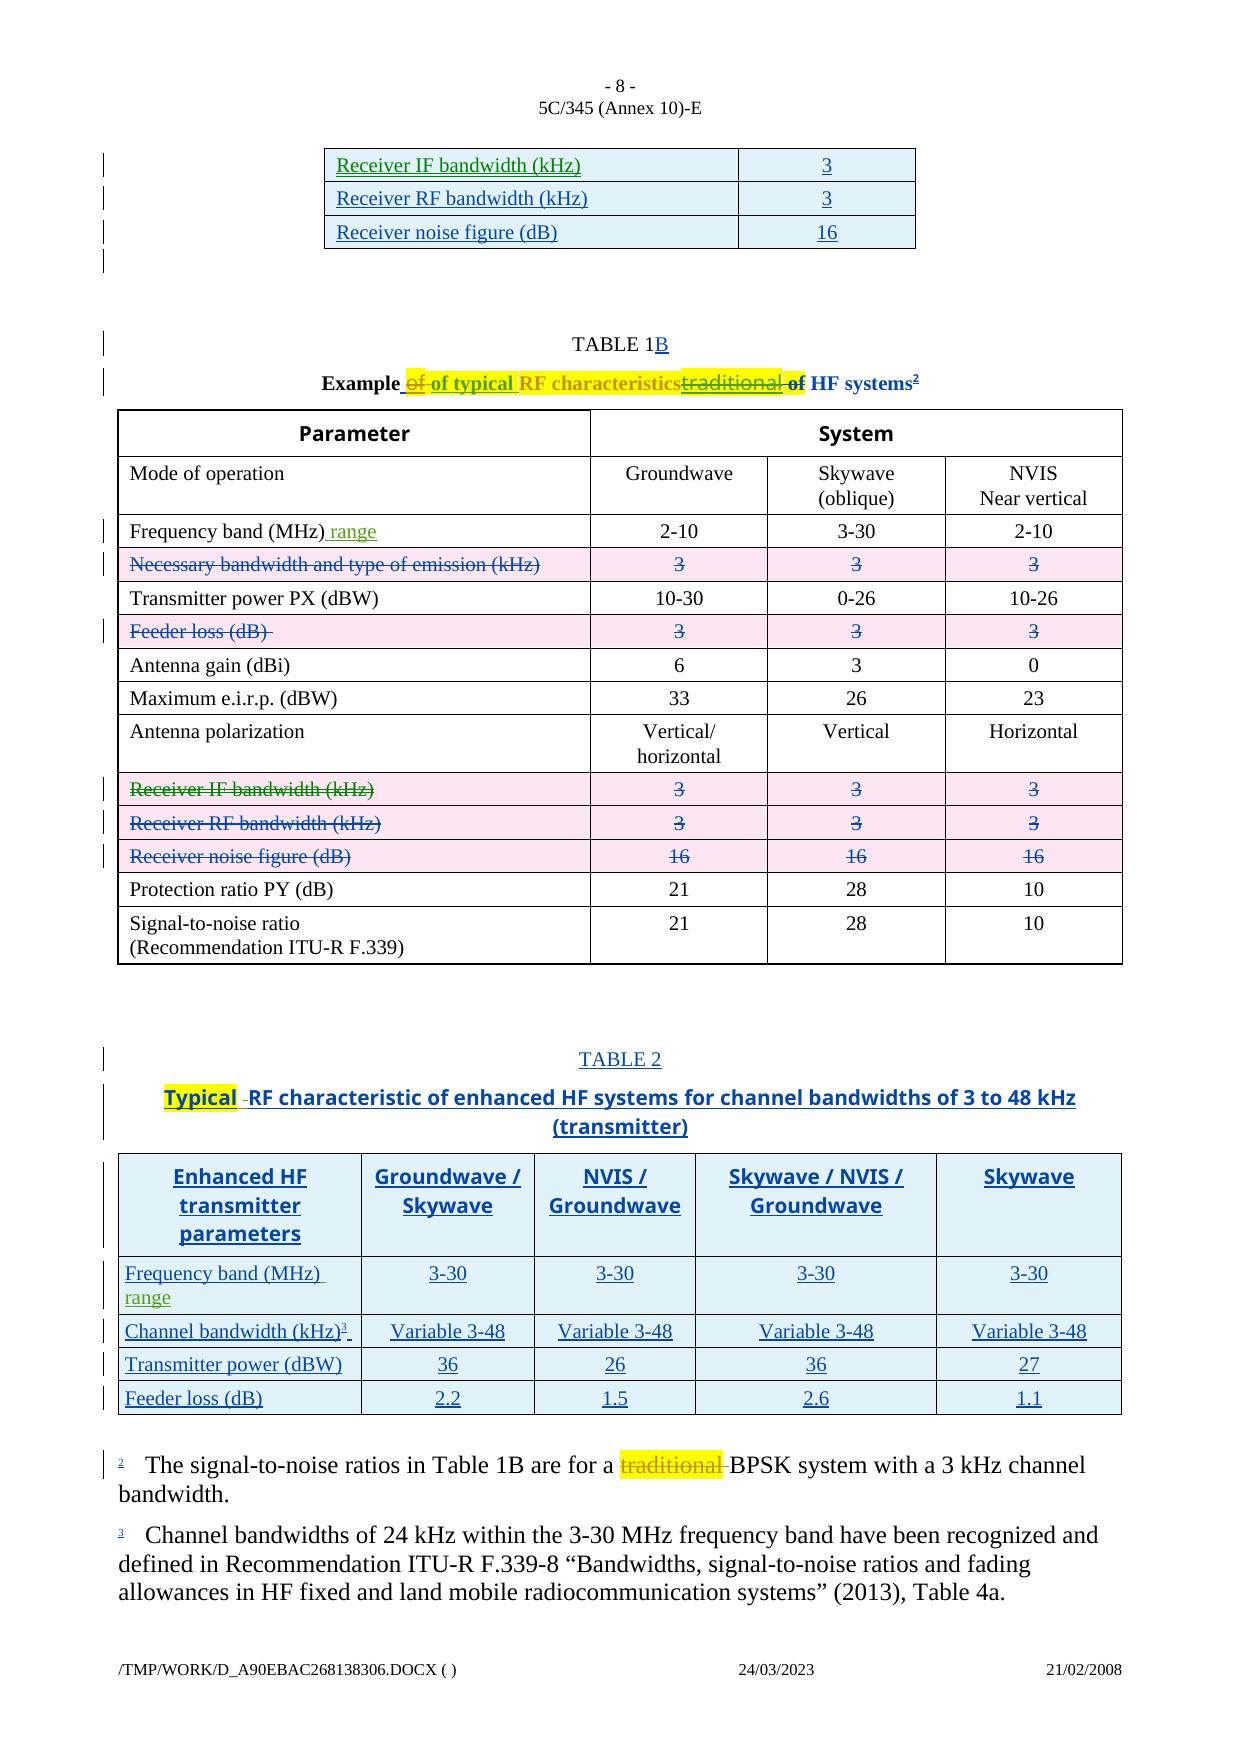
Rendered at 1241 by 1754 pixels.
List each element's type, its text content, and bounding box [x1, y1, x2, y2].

table_cell Vertical/ horizontal [591, 715, 767, 772]
table_cell 3-30 [768, 515, 945, 547]
text TABLE 1 [118, 331, 1122, 356]
table_cell 2-10 [946, 515, 1122, 547]
table_cell Antenna gain (dBi) [119, 649, 590, 681]
table_cell 10 [946, 907, 1122, 963]
table_cell Protection ratio PY (dB) [119, 873, 590, 906]
table_cell 23 [946, 682, 1122, 714]
table_cell NVIS Near vertical [946, 457, 1122, 514]
table_cell 33 [591, 682, 767, 714]
table_cell Antenna polarization [119, 715, 590, 772]
table_cell 21 [591, 907, 767, 963]
table_cell 0-26 [768, 582, 945, 614]
title ExampleRF characteristics HF systems [782, 368, 1122, 396]
table_cell Transmitter power PX (dBW) [119, 582, 590, 614]
table_cell 2-10 [591, 515, 767, 547]
table_cell Groundwave [591, 457, 767, 514]
table_cell 10 [946, 873, 1122, 906]
table_cell Frequency band (MHz) [119, 515, 590, 547]
table_header Parameter [119, 411, 590, 456]
table_cell Vertical [768, 715, 945, 772]
table_cell Mode of operation [119, 457, 590, 514]
table_cell 10-30 [591, 582, 767, 614]
table_cell Horizontal [946, 715, 1122, 772]
table_header System [591, 410, 1122, 456]
table_cell Maximum e.i.r.p. (dBW) [119, 682, 590, 714]
table_cell 0 [946, 649, 1122, 681]
table_cell 28 [768, 907, 945, 963]
table_cell 26 [768, 682, 945, 714]
table_cell 3 [768, 649, 945, 681]
table_cell 6 [591, 649, 767, 681]
table_cell 28 [768, 873, 945, 906]
table_cell 21 [591, 873, 767, 906]
table_cell Skywave (oblique) [768, 457, 945, 514]
table_cell Signal-to-noise ratio (Recommendation ITU-R F.339) [119, 907, 590, 963]
title ExampleRF characteristics HF systems [118, 368, 406, 396]
table_cell 10-26 [946, 582, 1122, 614]
